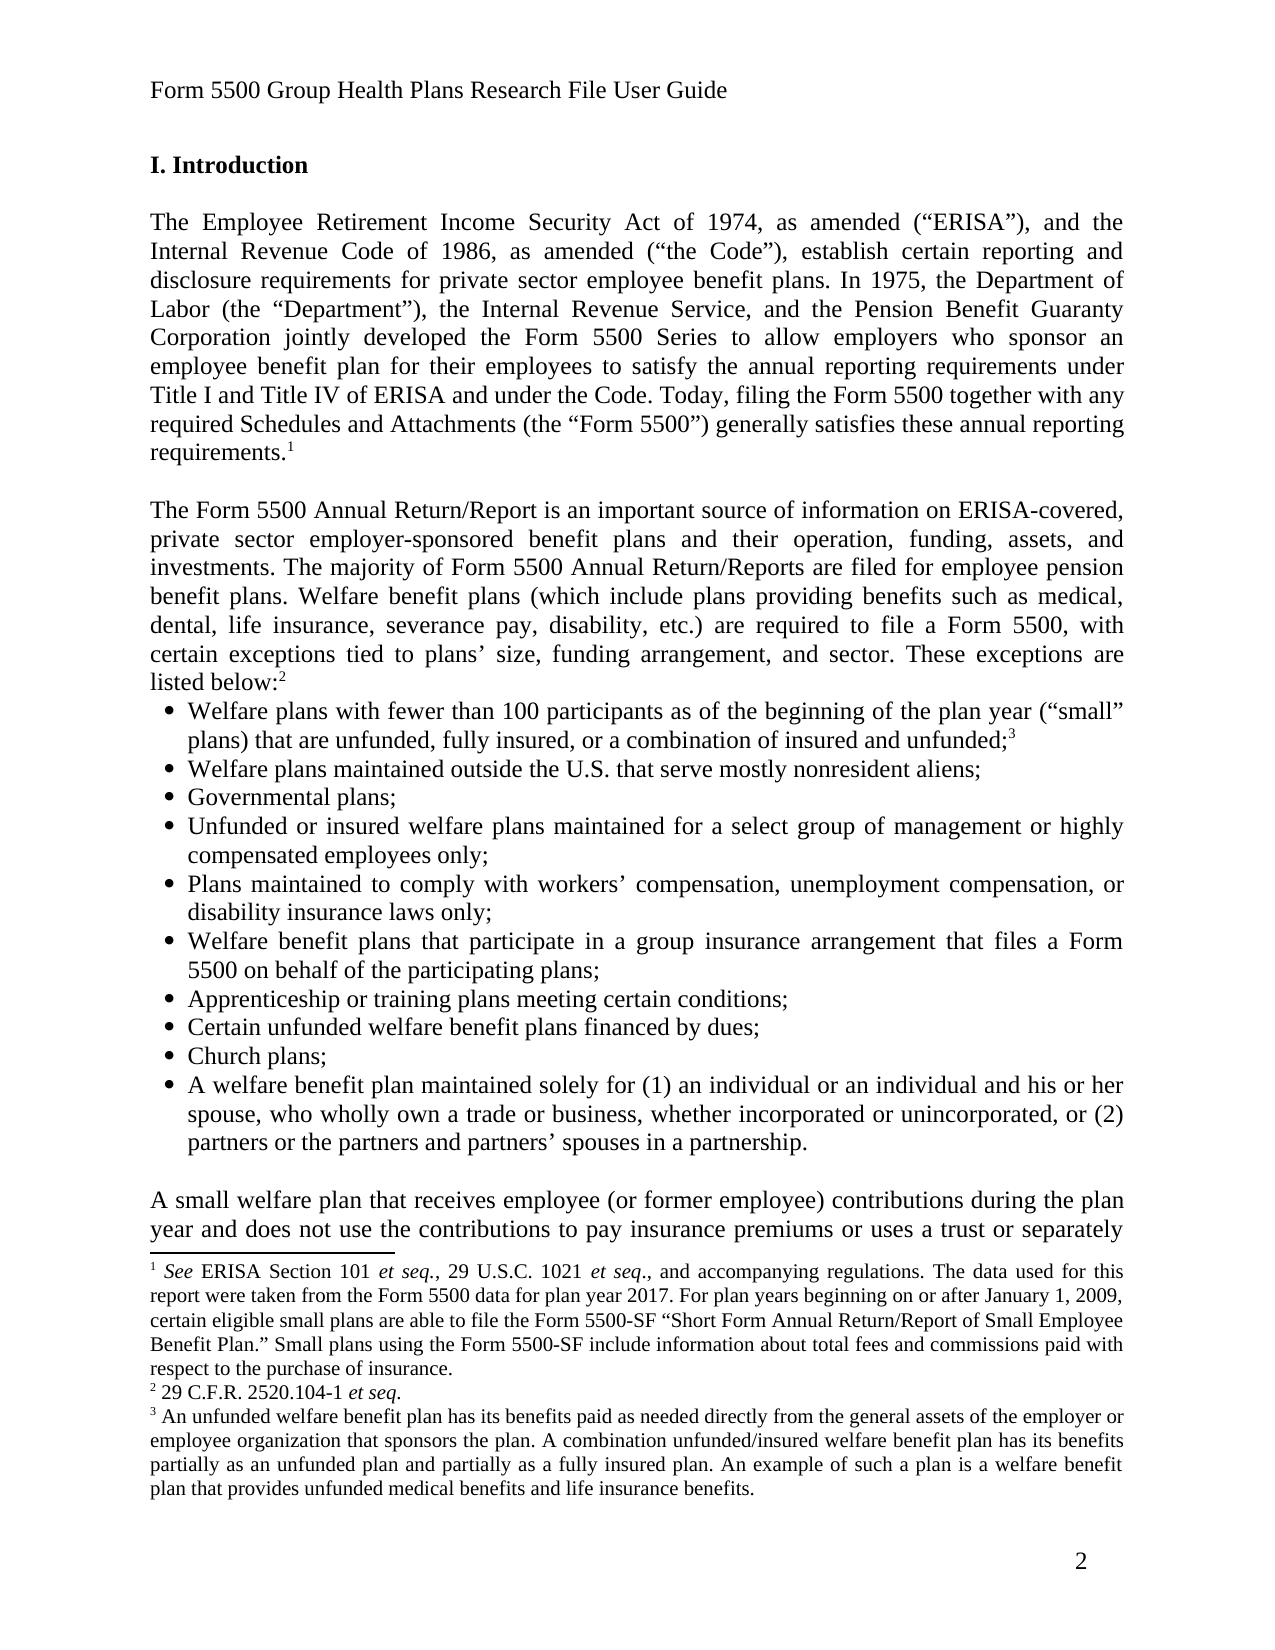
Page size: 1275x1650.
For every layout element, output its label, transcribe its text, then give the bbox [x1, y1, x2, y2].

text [150, 1185, 1125, 1242]
list Certain unfunded welfare benefit plans financed by dues; [165, 1012, 1125, 1041]
subtitle I. Introduction [150, 150, 1125, 179]
list Welfare benefit plans that participate in a group insurance arrangement that files a Form 5500 on behalf of the participating plans; [165, 926, 1125, 984]
list Welfare plans maintained outside the U.S. that serve mostly nonresident aliens; [165, 754, 1125, 782]
list Governmental plans; [165, 782, 1125, 811]
list Apprenticeship or training plans meeting certain conditions; [165, 984, 1125, 1012]
list Plans maintained to comply with workers’ compensation, unemployment compensation, or disability insurance laws only; [165, 869, 1125, 926]
list Church plans; [165, 1041, 1125, 1070]
list A welfare benefit plan maintained solely for (1) an individual or an individual and his or her spouse, who wholly own a trade or business, whether incorporated or unincorporated, or (2) partners or the partners and partners’ spouses in a partnership. [165, 1070, 1125, 1156]
text The Form 5500 Annual Return/Report is an important source of information on ERISA-covered, private sector employer-sponsored benefit plans and their operation, funding, assets, and investments. The majority of Form 5500 Annual Return/Reports are filed for employee pension benefit plans. Welfare benefit plans (which include plans providing benefits such as medical, dental, life insurance, severance pay, disability, etc.) are required to file a Form 5500, with certain exceptions tied to plans’ size, funding arrangement, and sector. These exceptions are listed below: [150, 495, 1125, 696]
list Welfare plans with fewer than 100 participants as of the beginning of the plan year (“small” plans) that are unfunded, fully insured, or a combination of insured and unfunded; [165, 696, 1125, 754]
text The Employee Retirement Income Security Act of 1974, as amended (“ERISA”), and the Internal Revenue Code of 1986, as amended (“the Code”), establish certain reporting and disclosure requirements for private sector employee benefit plans. In 1975, the Department of Labor (the “Department”), the Internal Revenue Service, and the Pension Benefit Guaranty Corporation jointly developed the Form 5500 Series to allow employers who sponsor an employee benefit plan for their employees to satisfy the annual reporting requirements under Title I and Title IV of ERISA and under the Code. Today, filing the Form 5500 together with any required Schedules and Attachments (the “Form 5500”) generally satisfies these annual reporting requirements. [150, 207, 1125, 466]
list Unfunded or insured welfare plans maintained for a select group of management or highly compensated employees only; [165, 811, 1125, 869]
